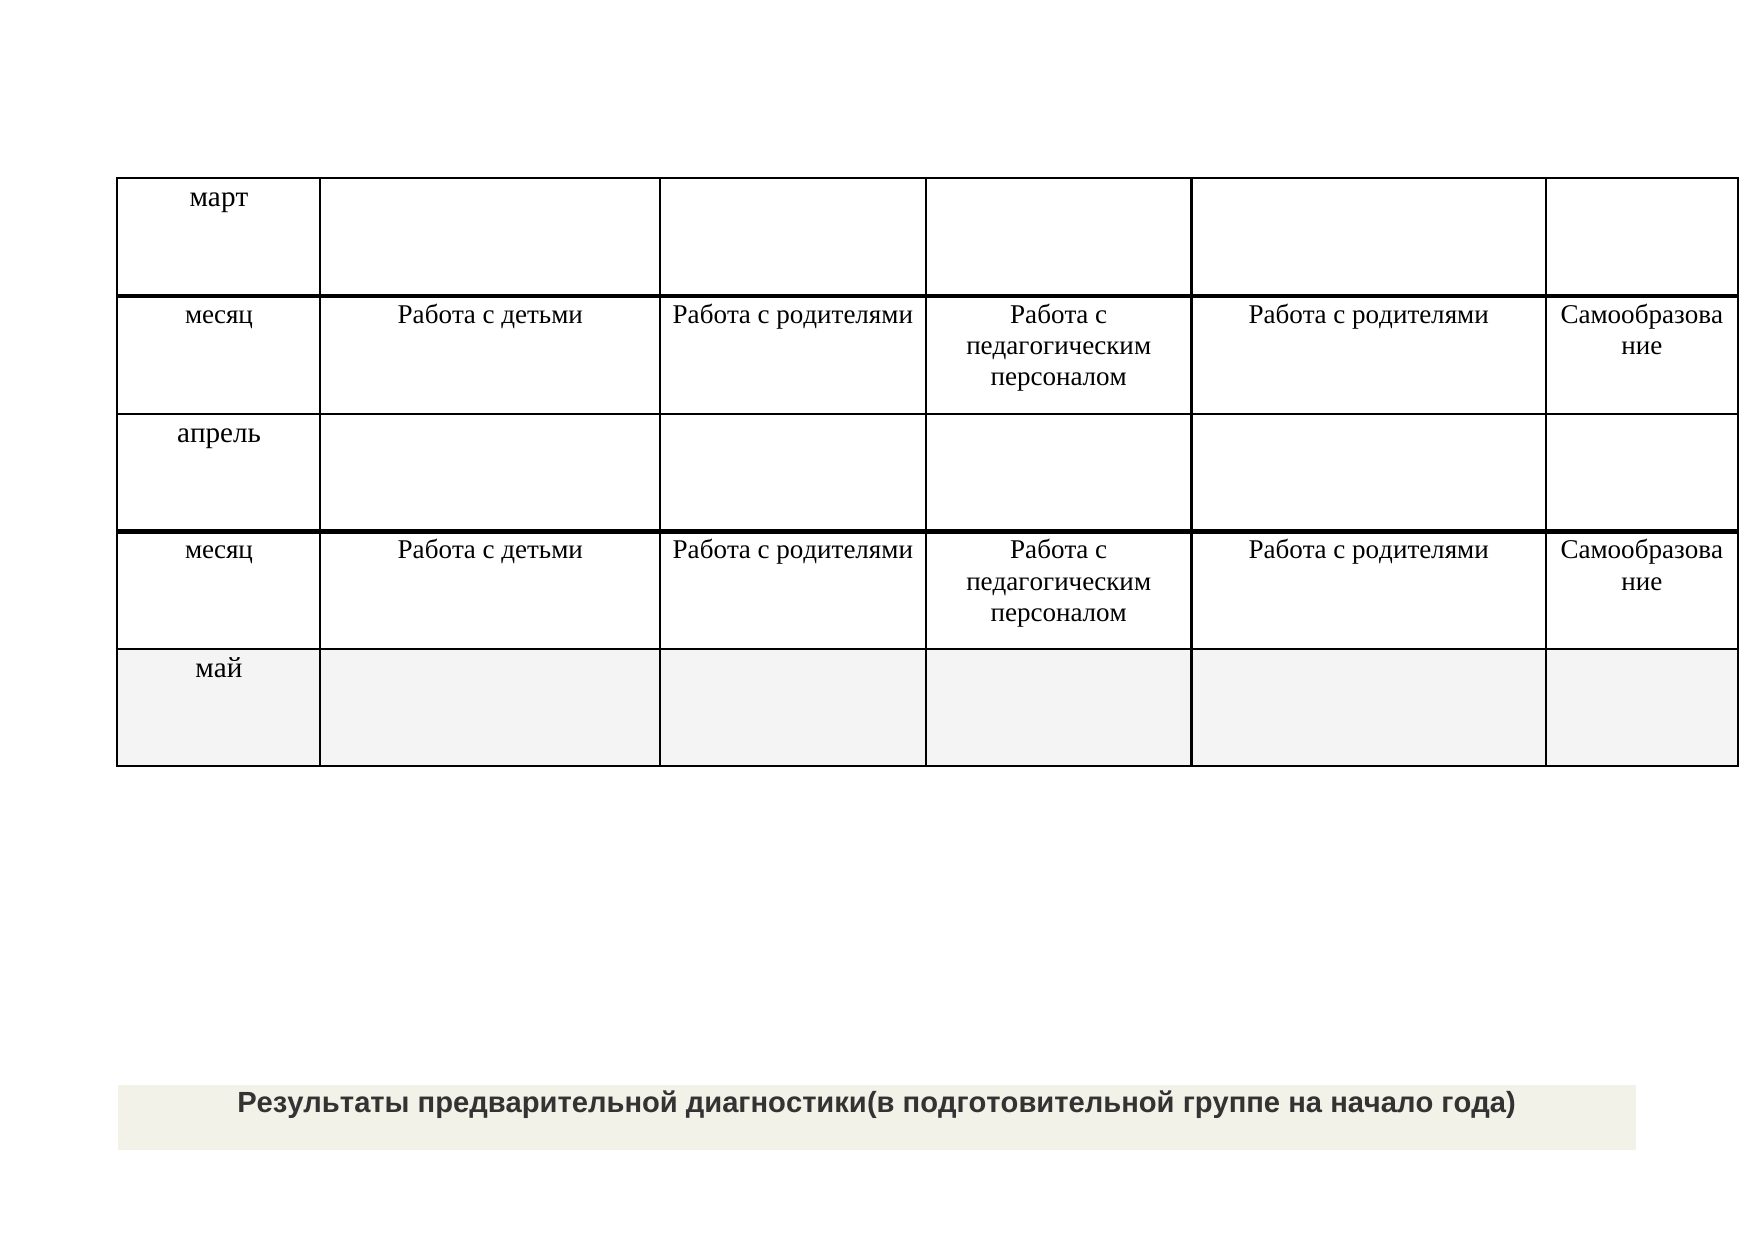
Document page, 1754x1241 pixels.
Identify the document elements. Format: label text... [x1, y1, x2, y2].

table_cell [321, 415, 659, 529]
table_cell [661, 415, 925, 529]
table_cell май [118, 650, 319, 765]
table_header Работа с родителями [1193, 534, 1545, 648]
table_cell март [118, 179, 319, 294]
table_header Работа с педагогическим персоналом [927, 534, 1190, 648]
table_header месяц [118, 298, 319, 413]
table_cell [1547, 179, 1737, 294]
table_cell [1193, 179, 1545, 294]
table_header Самообразование [1547, 298, 1737, 413]
table_cell [1193, 650, 1545, 765]
table_cell [927, 179, 1190, 294]
table_cell [321, 179, 659, 294]
table_cell [661, 179, 925, 294]
table_header Самообразование [1547, 534, 1737, 648]
table_header Работа с родителями [661, 298, 925, 413]
table_cell [321, 650, 659, 765]
table_cell [1193, 415, 1545, 529]
table_header Работа с детьми [321, 534, 659, 648]
table_cell [1547, 650, 1737, 765]
table_header Работа с родителями [1193, 298, 1545, 413]
text Результаты предварительной диагностики(в подготовительной группе на начало года) [118, 1085, 1636, 1150]
table_cell [661, 650, 925, 765]
table_cell [927, 650, 1190, 765]
table_header Работа с детьми [321, 298, 659, 413]
table_header месяц [118, 534, 319, 648]
table_cell [1547, 415, 1737, 529]
table_cell [927, 415, 1190, 529]
table_cell апрель [118, 415, 319, 529]
table_header Работа с родителями [661, 534, 925, 648]
table_header Работа с педагогическим персоналом [927, 298, 1190, 413]
